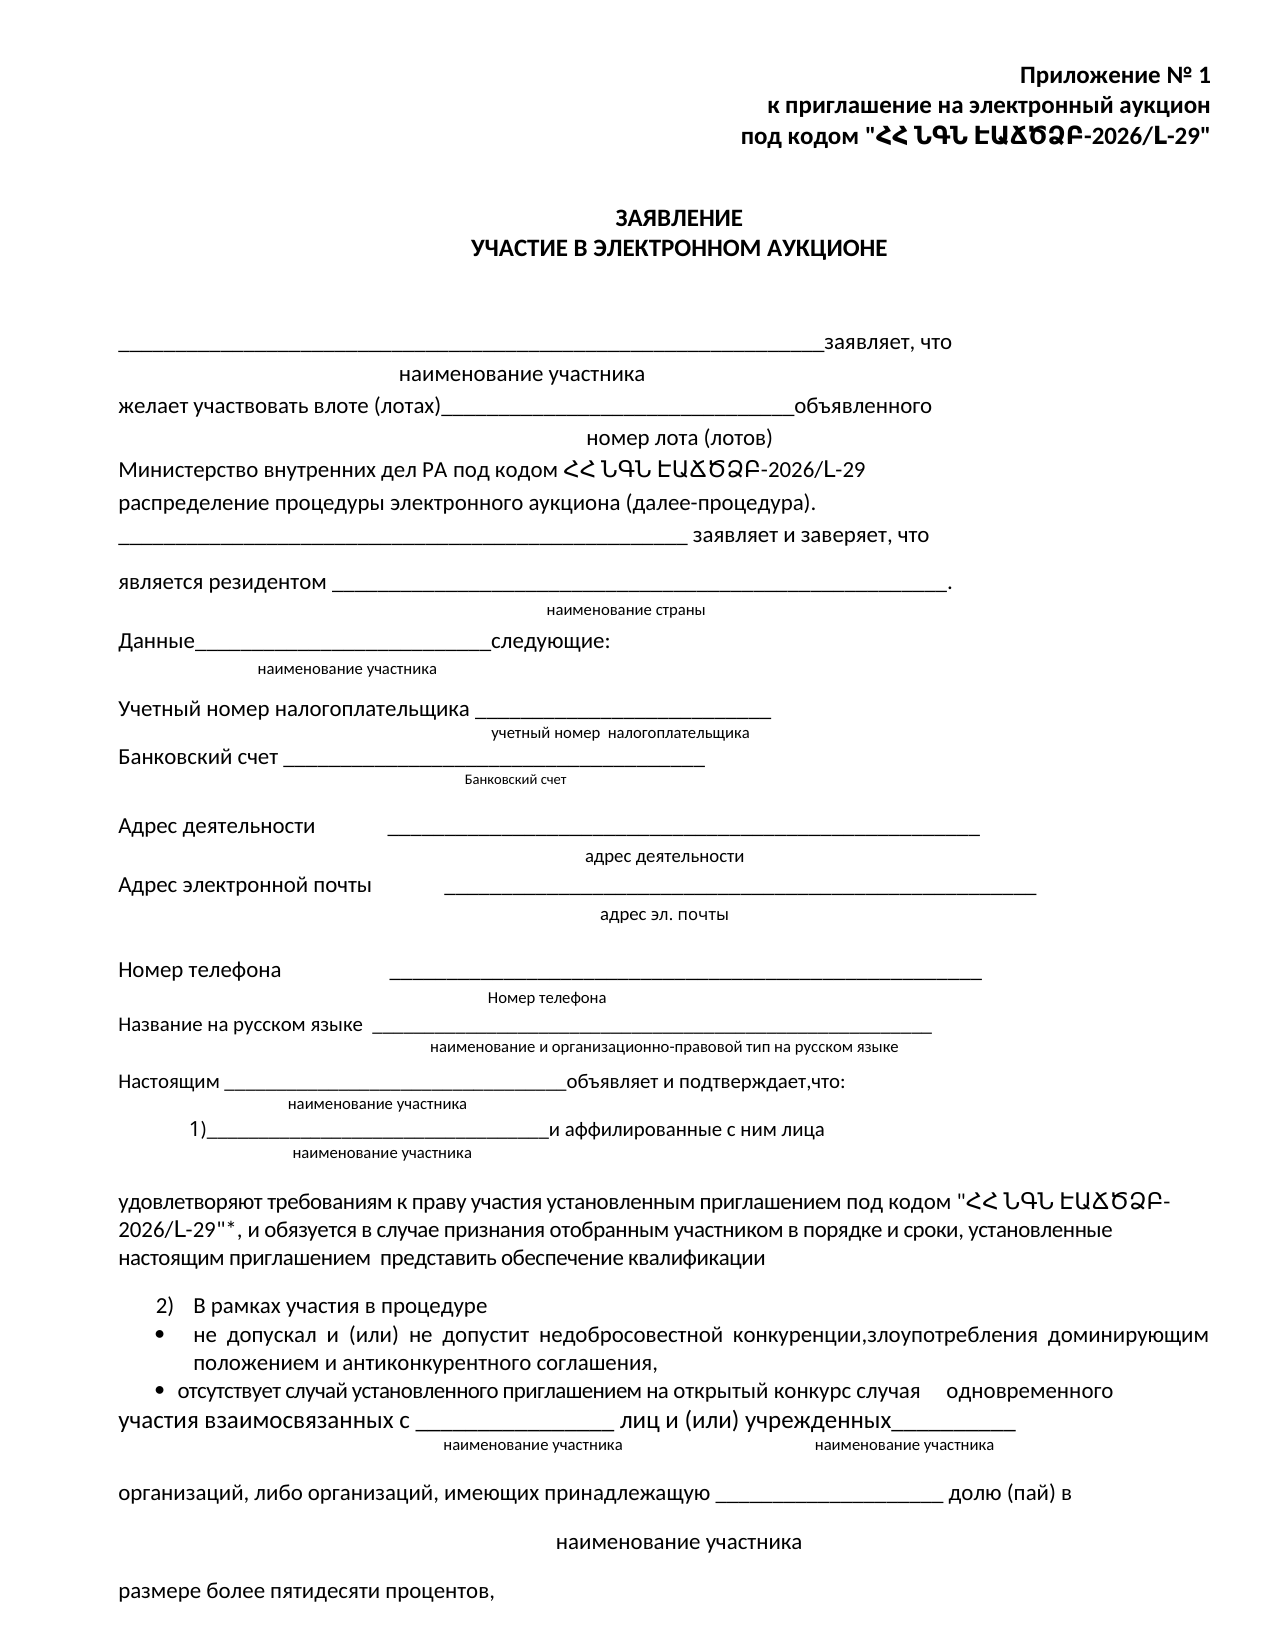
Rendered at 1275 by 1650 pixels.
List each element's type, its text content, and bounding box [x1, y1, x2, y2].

text наименование и организационно-правовой тип на русском языке [118, 1036, 1211, 1056]
text участия взаимосвязанных с ________________ лиц и (или) учрежденных__________ [118, 1404, 1211, 1434]
text размере более пятидесяти процентов, [118, 1576, 1211, 1604]
text является резидентом ______________________________________________________. [118, 567, 1211, 596]
text наименование участника [399, 359, 1211, 387]
text Название на русском языке ______________________________________________________ [118, 1011, 1211, 1036]
text Настоящим _________________________________объявляет и подтверждает,что: [118, 1068, 1211, 1093]
text адрес эл. почты [118, 902, 1211, 925]
text учетный номер налогоплательщика [118, 722, 1211, 742]
text __________________________________________________ заявляет и заверяет, что [118, 520, 1211, 548]
text организаций, либо организаций, имеющих принадлежащую ____________________ долю (пай) в [118, 1478, 1211, 1506]
text под кодом "ՀՀ ՆԳՆ ԷԱՃԾՁԲ-2026/Լ-29" [148, 120, 1211, 151]
text наименование участника наименование участника [443, 1434, 1211, 1454]
text ______________________________________________________________заявляет, что [118, 327, 1211, 355]
text ЗАЯВЛЕНИЕ [148, 202, 1211, 232]
text наименование участника [118, 1527, 1211, 1555]
text Приложение № 1 [118, 59, 1211, 89]
text УЧАСТИЕ В ЭЛЕКТРОННОМ АУКЦИОНЕ [148, 232, 1211, 263]
text Номер телефона [487, 987, 1211, 1008]
text Номер телефона ____________________________________________________ [118, 955, 1211, 983]
text наименование страны [546, 600, 1211, 620]
text номер лота (лотов) [576, 423, 1211, 451]
text к приглашение на электронный аукцион [148, 89, 1211, 120]
text Адрес электронной почты ____________________________________________________ [118, 870, 1211, 898]
text желает участвовать влоте (лотах)_______________________________объявленного [118, 391, 1211, 419]
text Министерство внутренних дел РА под кодом ՀՀ ՆԳՆ ԷԱՃԾՁԲ-2026/Լ-29 [118, 456, 1211, 484]
list отсутствует случай установленного приглашением на открытый конкурс случая одновременного [156, 1376, 1211, 1404]
text 1)_________________________________и аффилированные с ним лица [118, 1114, 1211, 1142]
text наименование участника [118, 1093, 1211, 1114]
text Учетный номер налогоплательщика __________________________ [118, 694, 1211, 722]
text Адрес деятельности ____________________________________________________ [118, 812, 1211, 839]
text наименование участника [118, 1142, 1211, 1163]
text Банковский счет [118, 770, 1211, 788]
list В рамках участия в процедуре [156, 1292, 1211, 1320]
text удовлетворяют требованиям к праву участия установленным приглашением под кодом "ՀՀ ՆԳՆ ԷԱՃԾՁԲ-2026/Լ-29"*, и обязуется в случае признания отобранным участником в порядке и сроки, установленные настоящим приглашением представить обеспечение квалификации [118, 1187, 1211, 1271]
text наименование участника [118, 658, 1211, 678]
text распределение процедуры электронного аукциона (далее-процедура). [118, 488, 1211, 516]
text Данные__________________________следующие: [118, 626, 1211, 654]
text Банковский счет _____________________________________ [118, 742, 1211, 770]
text адрес деятельности [118, 844, 1211, 867]
list не допускал и (или) не допустит недобросовестной конкуренции,злоупотребления доминирующим положением и антиконкурентного соглашения, [156, 1320, 1211, 1376]
